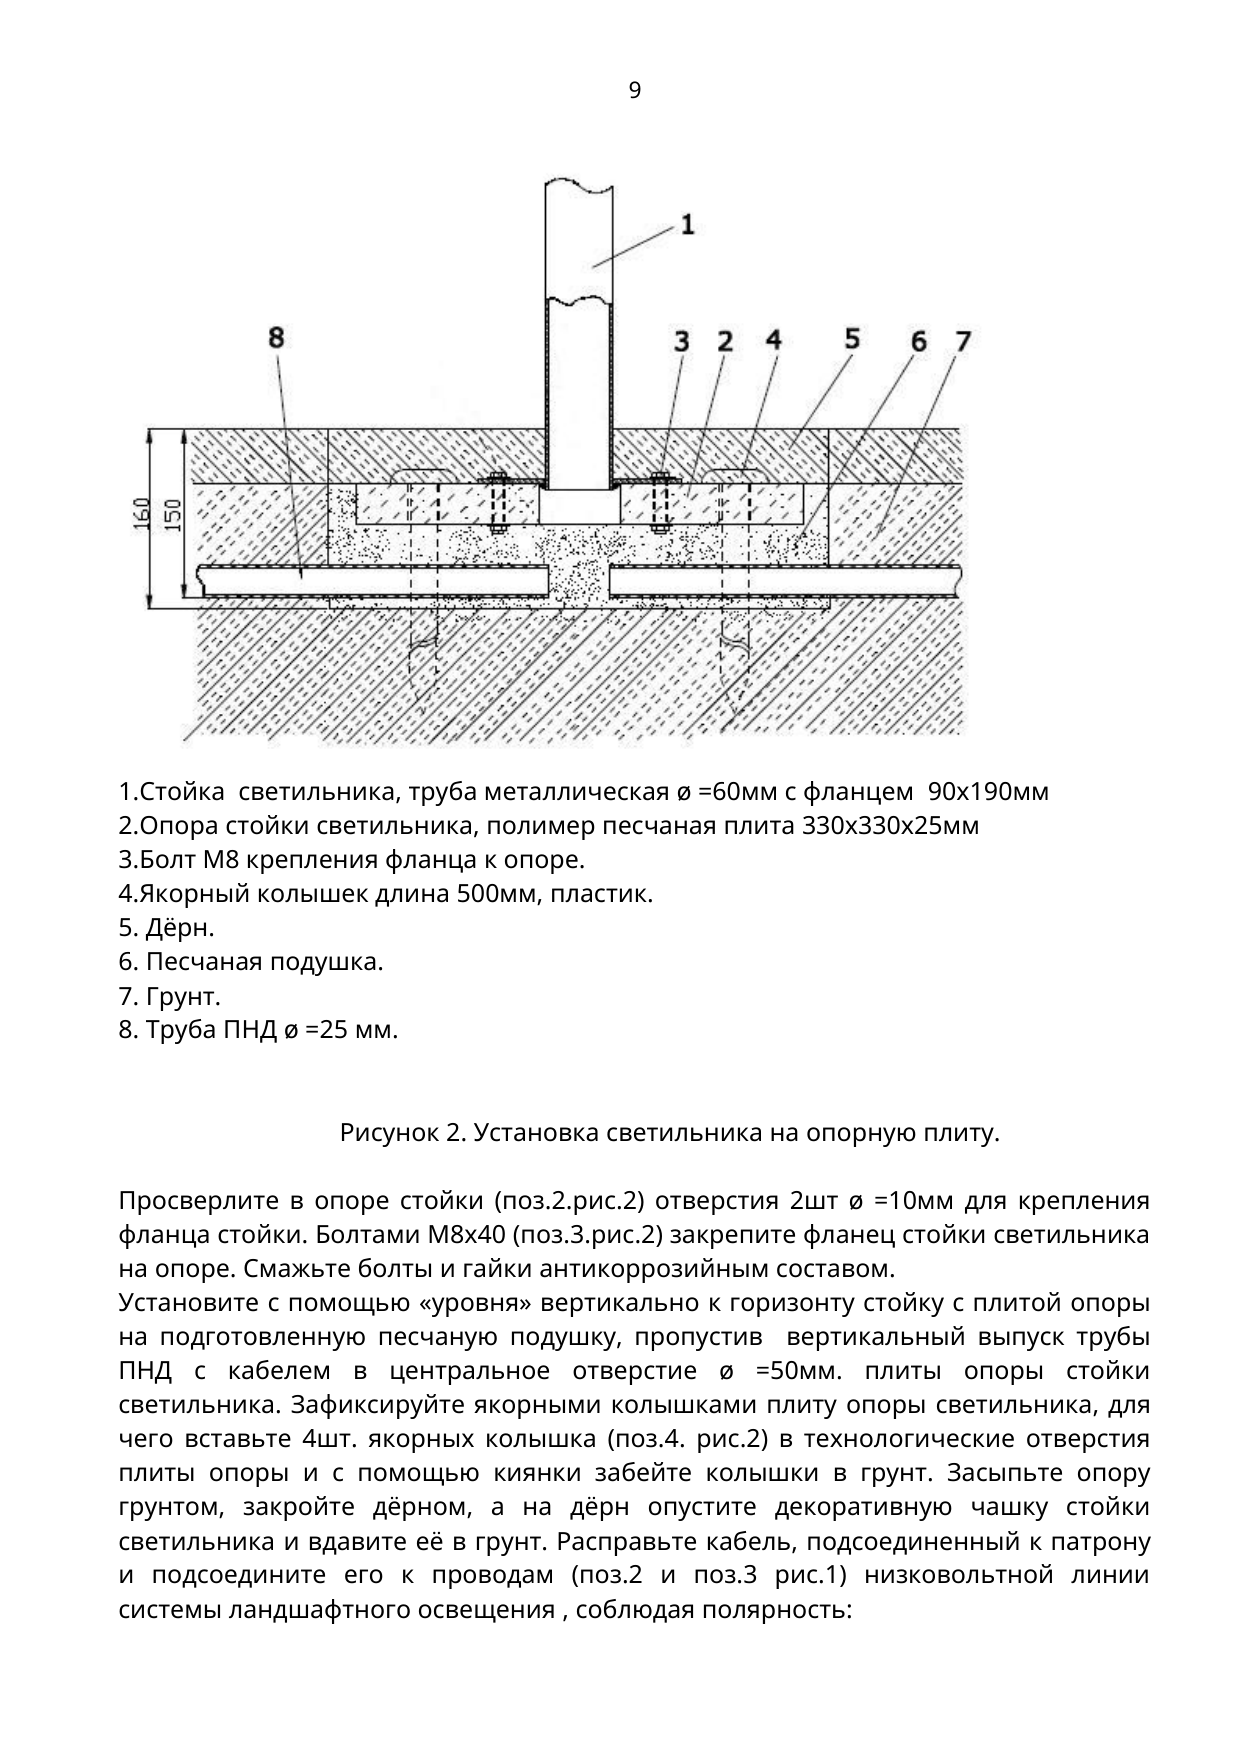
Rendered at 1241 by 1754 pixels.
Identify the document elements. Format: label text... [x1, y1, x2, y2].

list 2.Опора стойки светильника, полимер песчаная плита 330х330х25мм [118, 808, 1152, 842]
list 3.Болт М8 крепления фланца к опоре. [118, 842, 1152, 876]
picture [118, 136, 997, 774]
text Установите с помощью «уровня» вертикально к горизонту стойку с плитой опоры на подготовленную песчаную подушку, пропустив вертикальный выпуск трубы ПНД с кабелем в центральное отверстие ø =50мм. плиты опоры стойки светильника. Зафиксируйте якорными колышками плиту опоры светильника, для чего вставьте 4шт. якорных колышка (поз.4. рис.2) в технологические отверстия плиты опоры и с помощью киянки забейте колышки в грунт. Засыпьте опору грунтом, закройте дёрном, а на дёрн опустите декоративную чашку стойки светильника и вдавите её в грунт. Расправьте кабель, подсоединенный к патрону и подсоедините его к проводам (поз.2 и поз.3 рис.1) низковольтной линии системы ландшафтного освещения , соблюдая полярность: [118, 1285, 1152, 1625]
text 5. Дёрн. [118, 910, 1152, 944]
text Рисунок 2. Установка светильника на опорную плиту. [266, 1114, 1152, 1148]
text 8. Труба ПНД ø =25 мм. [118, 1012, 1152, 1046]
list 1.Стойка светильника, труба металлическая ø =60мм с фланцем 90х190мм [118, 774, 1152, 808]
text 6. Песчаная подушка. [118, 944, 1152, 978]
text 4.Якорный колышек длина 500мм, пластик. [118, 876, 1152, 910]
text Просверлите в опоре стойки (поз.2.рис.2) отверстия 2шт ø =10мм для крепления фланца стойки. Болтами М8х40 (поз.3.рис.2) закрепите фланец стойки светильника на опоре. Смажьте болты и гайки антикоррозийным составом. [118, 1182, 1152, 1285]
text 7. Грунт. [118, 978, 1152, 1012]
